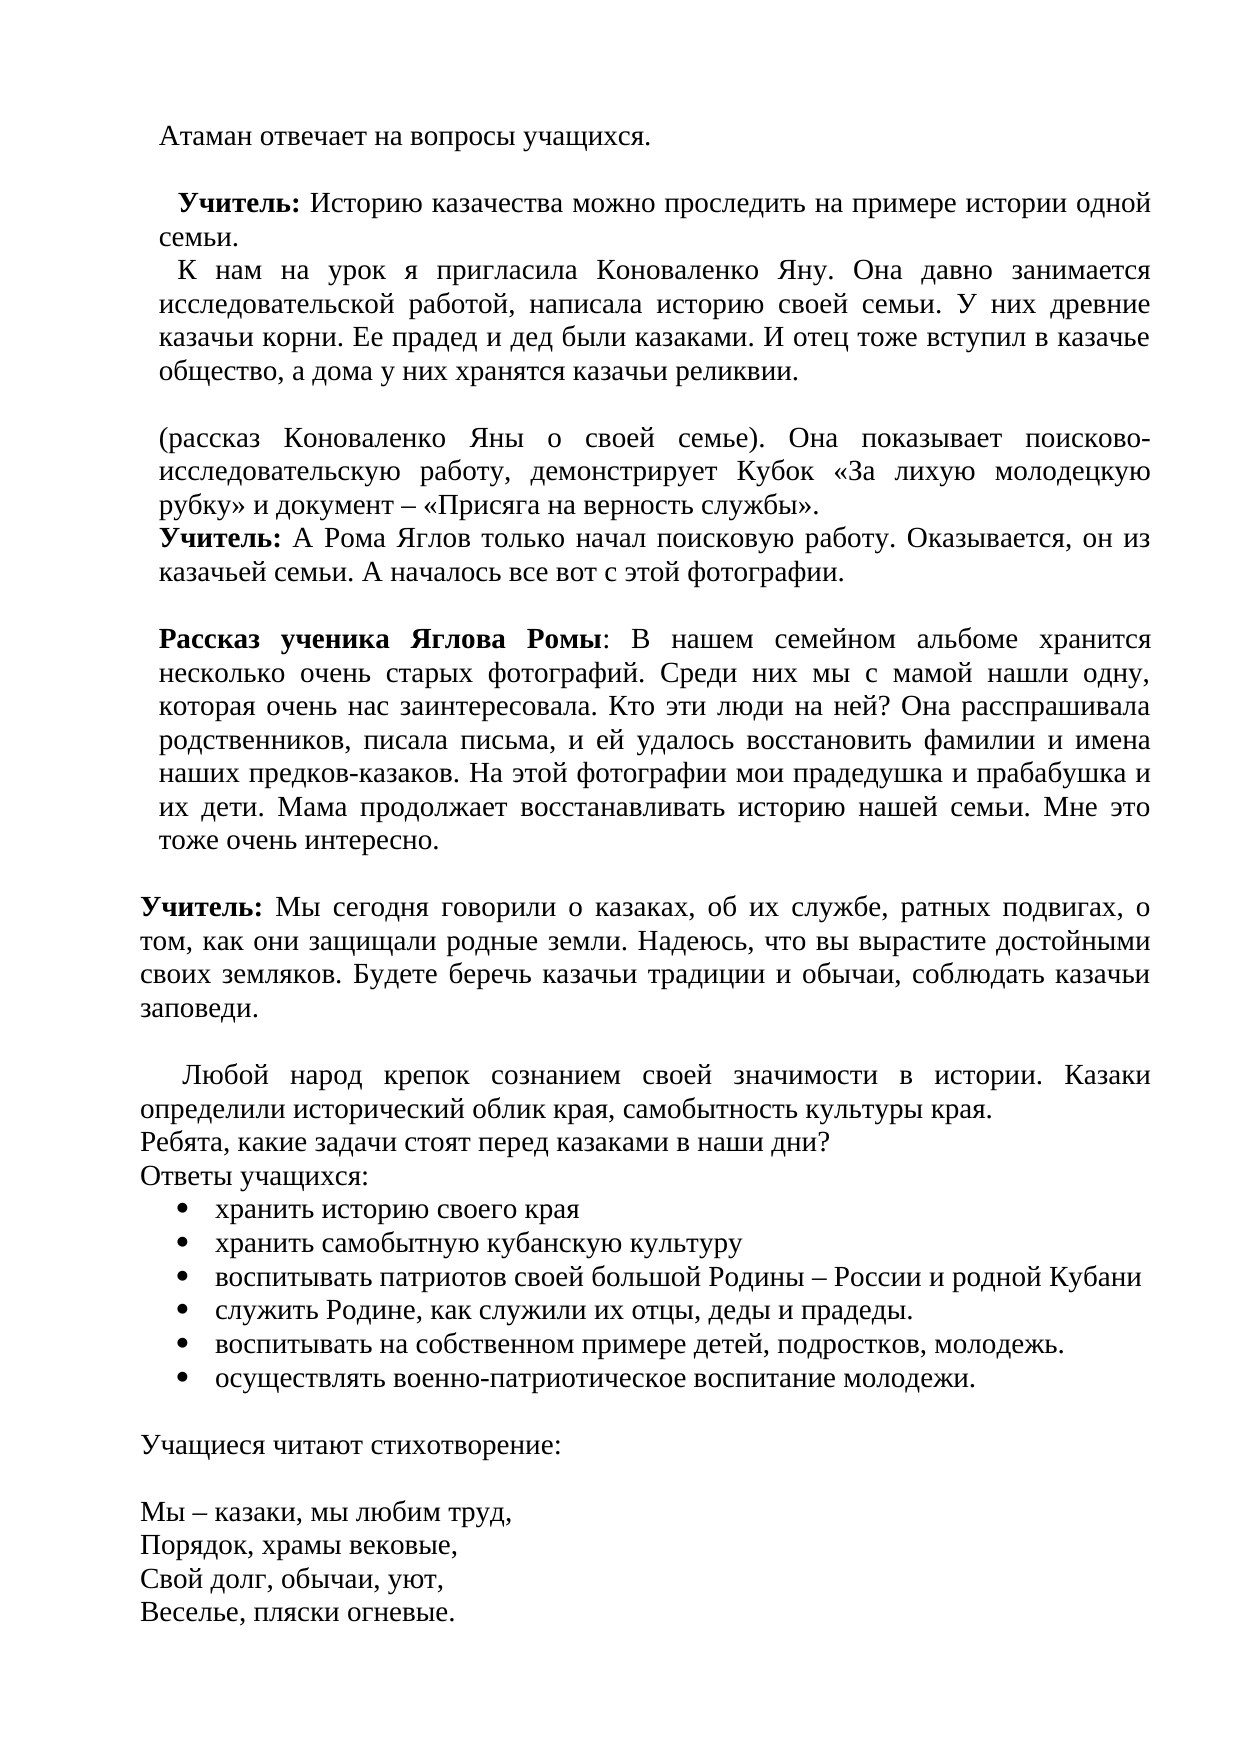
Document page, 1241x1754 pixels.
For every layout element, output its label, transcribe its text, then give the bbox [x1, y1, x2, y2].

list хранить историю своего края [177, 1191, 1152, 1225]
text Ответы учащихся: [140, 1158, 1152, 1191]
list служить Родине, как служили их отцы, деды и прадеды. [177, 1292, 1152, 1326]
text (рассказ Коноваленко Яны о своей семье). Она показывает поисково-исследовательскую работу, демонстрирует Кубок «За лихую молодецкую рубку» и документ – «Присяга на верность службы». [158, 420, 1152, 521]
text Рассказ ученика Яглова Ромы: В нашем семейном альбоме хранится несколько очень старых фотографий. Среди них мы с мамой нашли одну, которая очень нас заинтересовала. Кто эти люди на ней? Она расспрашивала родственников, писала письма, и ей удалось восстановить фамилии и имена наших предков-казаков. На этой фотографии мои прадедушка и прабабушка и их дети. Мама продолжает восстанавливать историю нашей семьи. Мне это тоже очень интересно. [158, 621, 1152, 856]
text Учитель: Историю казачества можно проследить на примере истории одной семьи. [158, 185, 1152, 252]
text Веселье, пляски огневые. [140, 1594, 1152, 1628]
text Учитель: А Рома Яглов только начал поисковую работу. Оказывается, он из казачьей семьи. А началось все вот с этой фотографии. [158, 521, 1152, 588]
list воспитывать патриотов своей большой Родины – России и родной Кубани [177, 1259, 1152, 1292]
text Учитель: Мы сегодня говорили о казаках, об их службе, ратных подвигах, о том, как они защищали родные земли. Надеюсь, что вы вырастите достойными своих земляков. Будете беречь казачьи традиции и обычаи, соблюдать казачьи заповеди. [140, 889, 1152, 1024]
text Порядок, храмы вековые, [140, 1527, 1152, 1561]
text Любой народ крепок сознанием своей значимости в истории. Казаки определили исторический облик края, самобытность культуры края. [140, 1057, 1152, 1124]
text Ребята, какие задачи стоят перед казаками в наши дни? [140, 1124, 1152, 1158]
text Мы – казаки, мы любим труд, [140, 1494, 1152, 1527]
text К нам на урок я пригласила Коноваленко Яну. Она давно занимается исследовательской работой, написала историю своей семьи. У них древние казачьи корни. Ее прадед и дед были казаками. И отец тоже вступил в казачье общество, а дома у них хранятся казачьи реликвии. [158, 252, 1152, 386]
list осуществлять военно-патриотическое воспитание молодежи. [177, 1360, 1152, 1393]
list воспитывать на собственном примере детей, подростков, молодежь. [177, 1326, 1152, 1360]
list хранить самобытную кубанскую культуру [177, 1225, 1152, 1259]
text Свой долг, обычаи, уют, [140, 1561, 1152, 1594]
text Учащиеся читают стихотворение: [140, 1427, 1152, 1460]
text Атаман отвечает на вопросы учащихся. [158, 118, 1152, 152]
